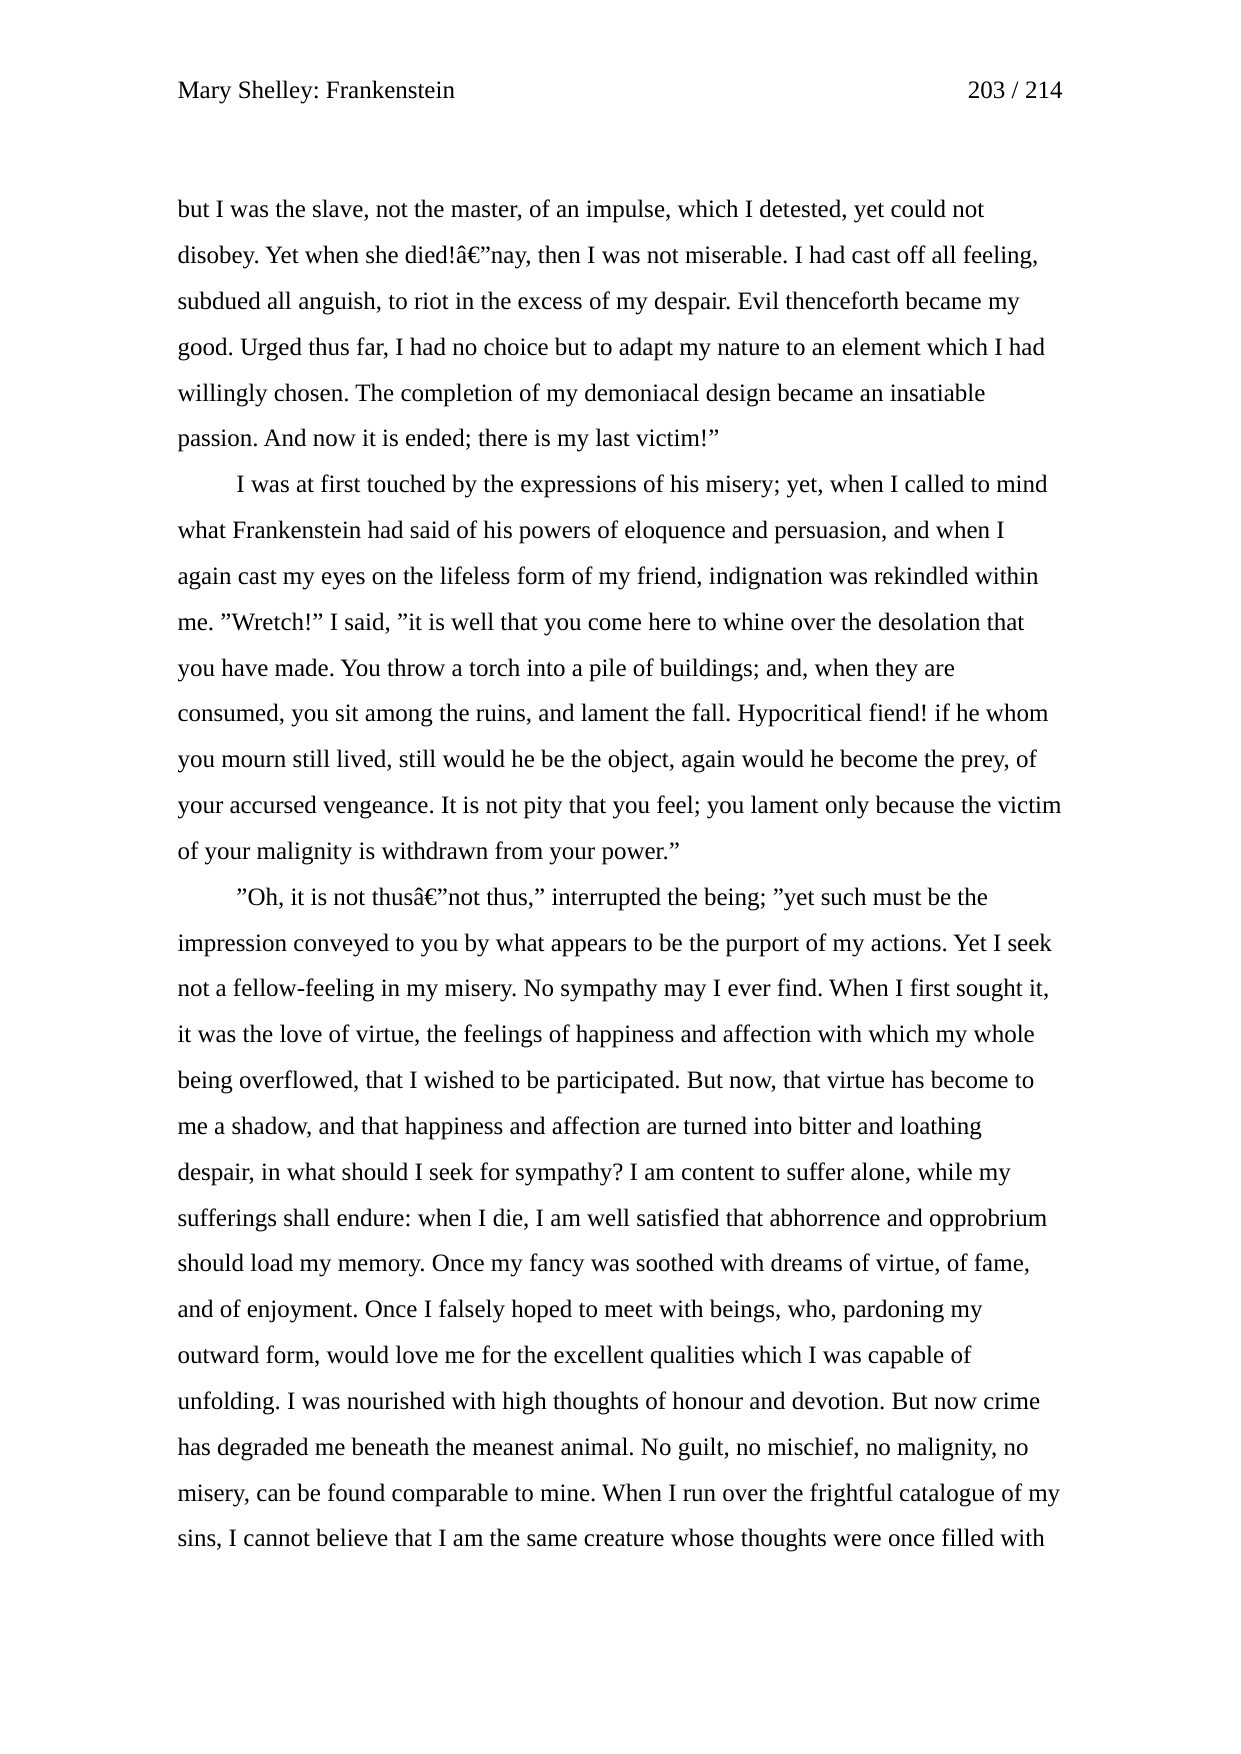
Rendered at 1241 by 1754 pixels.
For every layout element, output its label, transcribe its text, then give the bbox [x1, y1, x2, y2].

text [177, 865, 1063, 1552]
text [177, 177, 1063, 452]
text I was at first touched by the expressions of his misery; yet, when I called to mind what Frankenstein had said of his powers of eloquence and persuasion, and when I again cast my eyes on the lifeless form of my friend, indignation was rekindled within me. ”Wretch!” I said, ”it is well that you come here to whine over the desolation that you have made. You throw a torch into a pile of buildings; and, when they are consumed, you sit among the ruins, and lament the fall. Hypocritical fiend! if he whom you mourn still lived, still would he be the object, again would he become the prey, of your accursed vengeance. It is not pity that you feel; you lament only because the victim of your malignity is withdrawn from your power.” [177, 452, 1063, 865]
